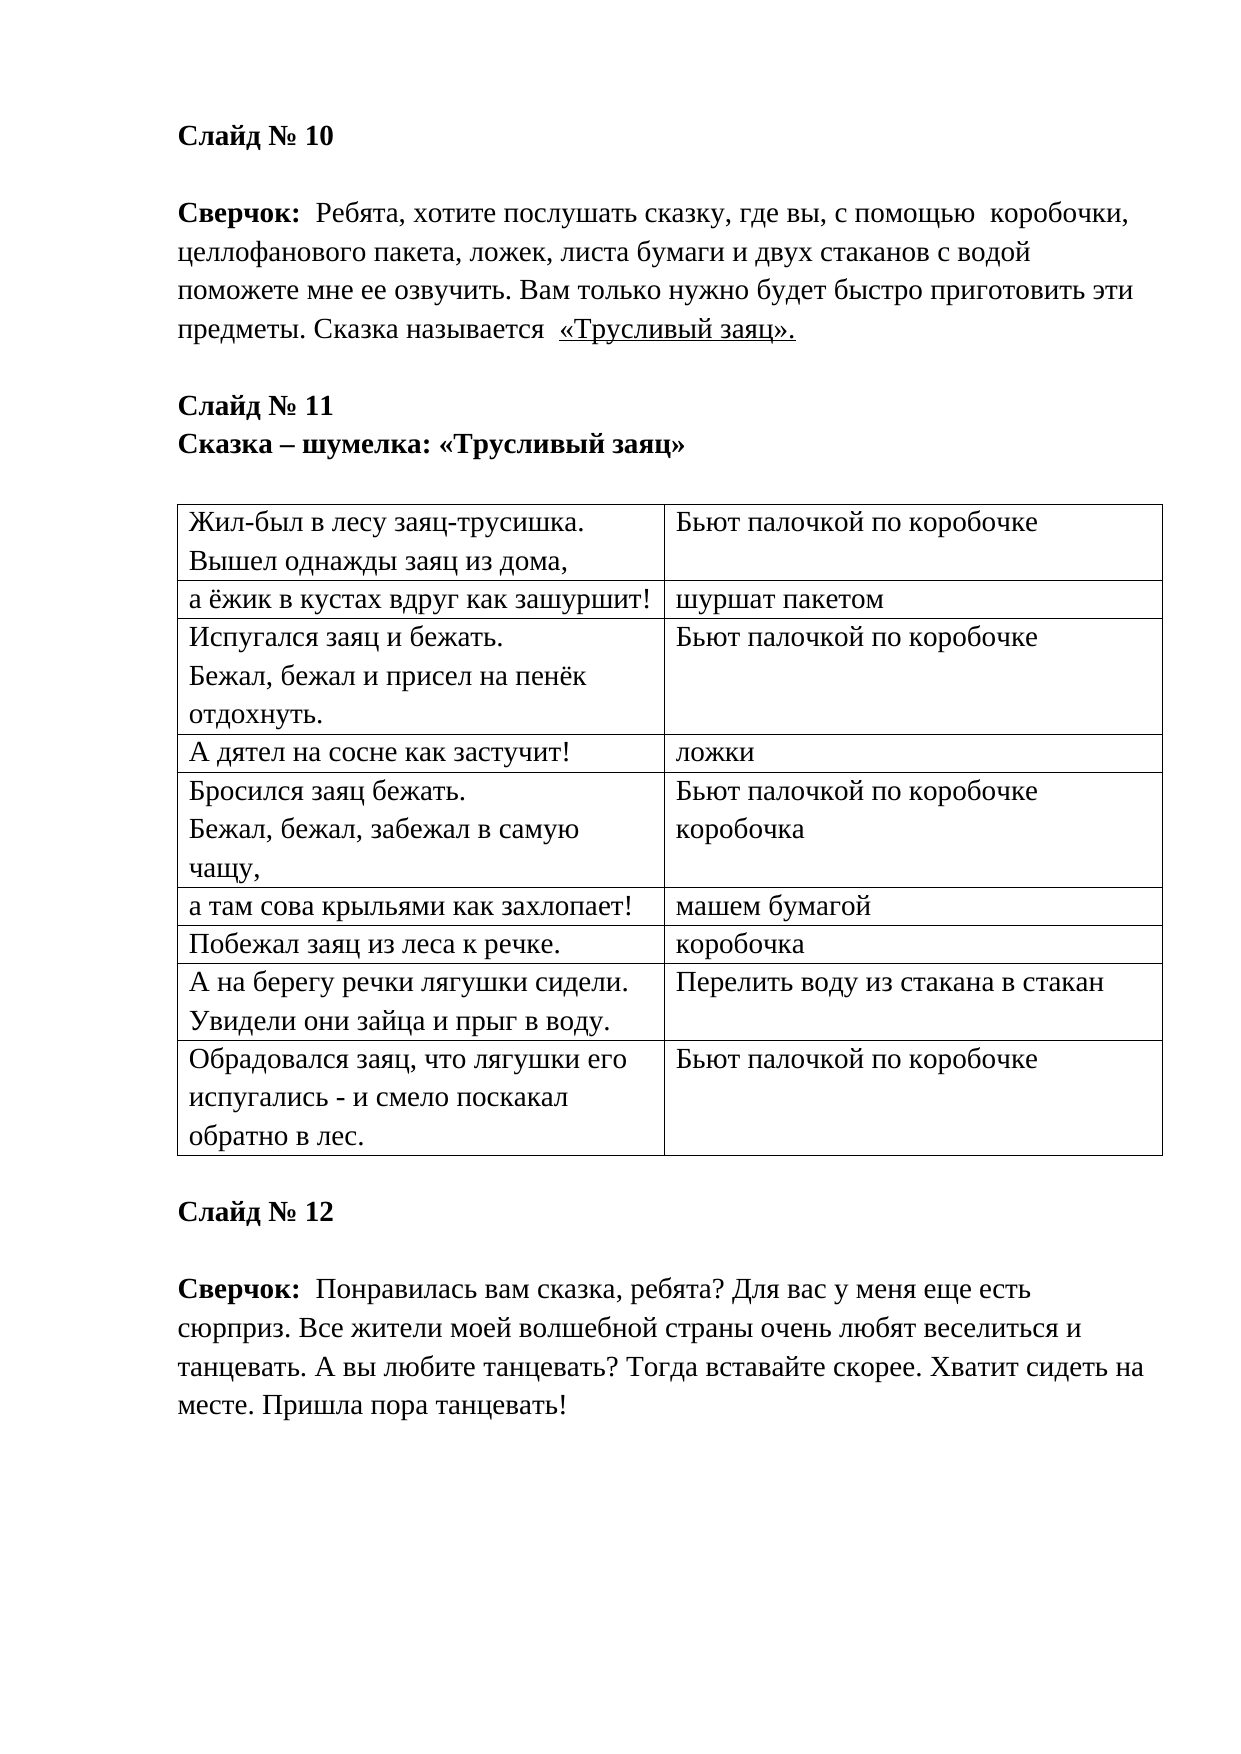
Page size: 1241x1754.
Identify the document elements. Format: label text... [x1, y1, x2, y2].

table_cell Обрадовался заяц, что лягушки его испугались - и смело поскакал обратно в лес. [178, 1041, 664, 1155]
table_cell коробочка [665, 926, 1162, 963]
table_cell а там сова крыльями как захлопает! [178, 888, 664, 925]
text Сказка – шумелка: «Трусливый заяц» [177, 426, 1152, 460]
text Сверчок: Понравилась вам сказка, ребята? Для вас у меня еще есть сюрприз. Все жители моей волшебной страны очень любят веселиться и танцевать. А вы любите танцевать? Тогда вставайте скорее. Хватит сидеть на месте. Пришла пора танцевать! [177, 1272, 1152, 1421]
table_cell Бросился заяц бежать. Бежал, бежал, забежал в самую чащу, [178, 773, 664, 887]
table_cell А на берегу речки лягушки сидели. Увидели они зайца и прыг в воду. [178, 964, 664, 1040]
text Слайд № 10 [177, 118, 1152, 152]
table_cell шуршат пакетом [665, 581, 1162, 618]
table_cell Бьют палочкой по коробочке [665, 619, 1162, 733]
table_cell Перелить воду из стакана в стакан [665, 964, 1162, 1040]
table_cell Испугался заяц и бежать. Бежал, бежал и присел на пенёк отдохнуть. [178, 619, 664, 733]
text Слайд № 11 [177, 388, 1152, 421]
table_cell Бьют палочкой по коробочке коробочка [665, 773, 1162, 887]
table_cell Бьют палочкой по коробочке [665, 1041, 1162, 1155]
table_cell Побежал заяц из леса к речке. [178, 926, 664, 963]
text Слайд № 12 [177, 1194, 1152, 1228]
table_cell ложки [665, 735, 1162, 772]
table_header Бьют палочкой по коробочке [665, 505, 1162, 580]
table_header Жил-был в лесу заяц-трусишка. Вышел однажды заяц из дома, [178, 505, 664, 580]
table_cell а ёжик в кустах вдруг как зашуршит! [178, 581, 664, 618]
text Сверчок: Ребята, хотите послушать сказку, где вы, с помощью коробочки, целлофанового пакета, ложек, листа бумаги и двух стаканов с водой поможете мне ее озвучить. Вам только нужно будет быстро приготовить эти предметы. Сказка называется «Трусливый заяц». [177, 195, 1152, 344]
table_cell А дятел на сосне как застучит! [178, 735, 664, 772]
table_cell машем бумагой [665, 888, 1162, 925]
